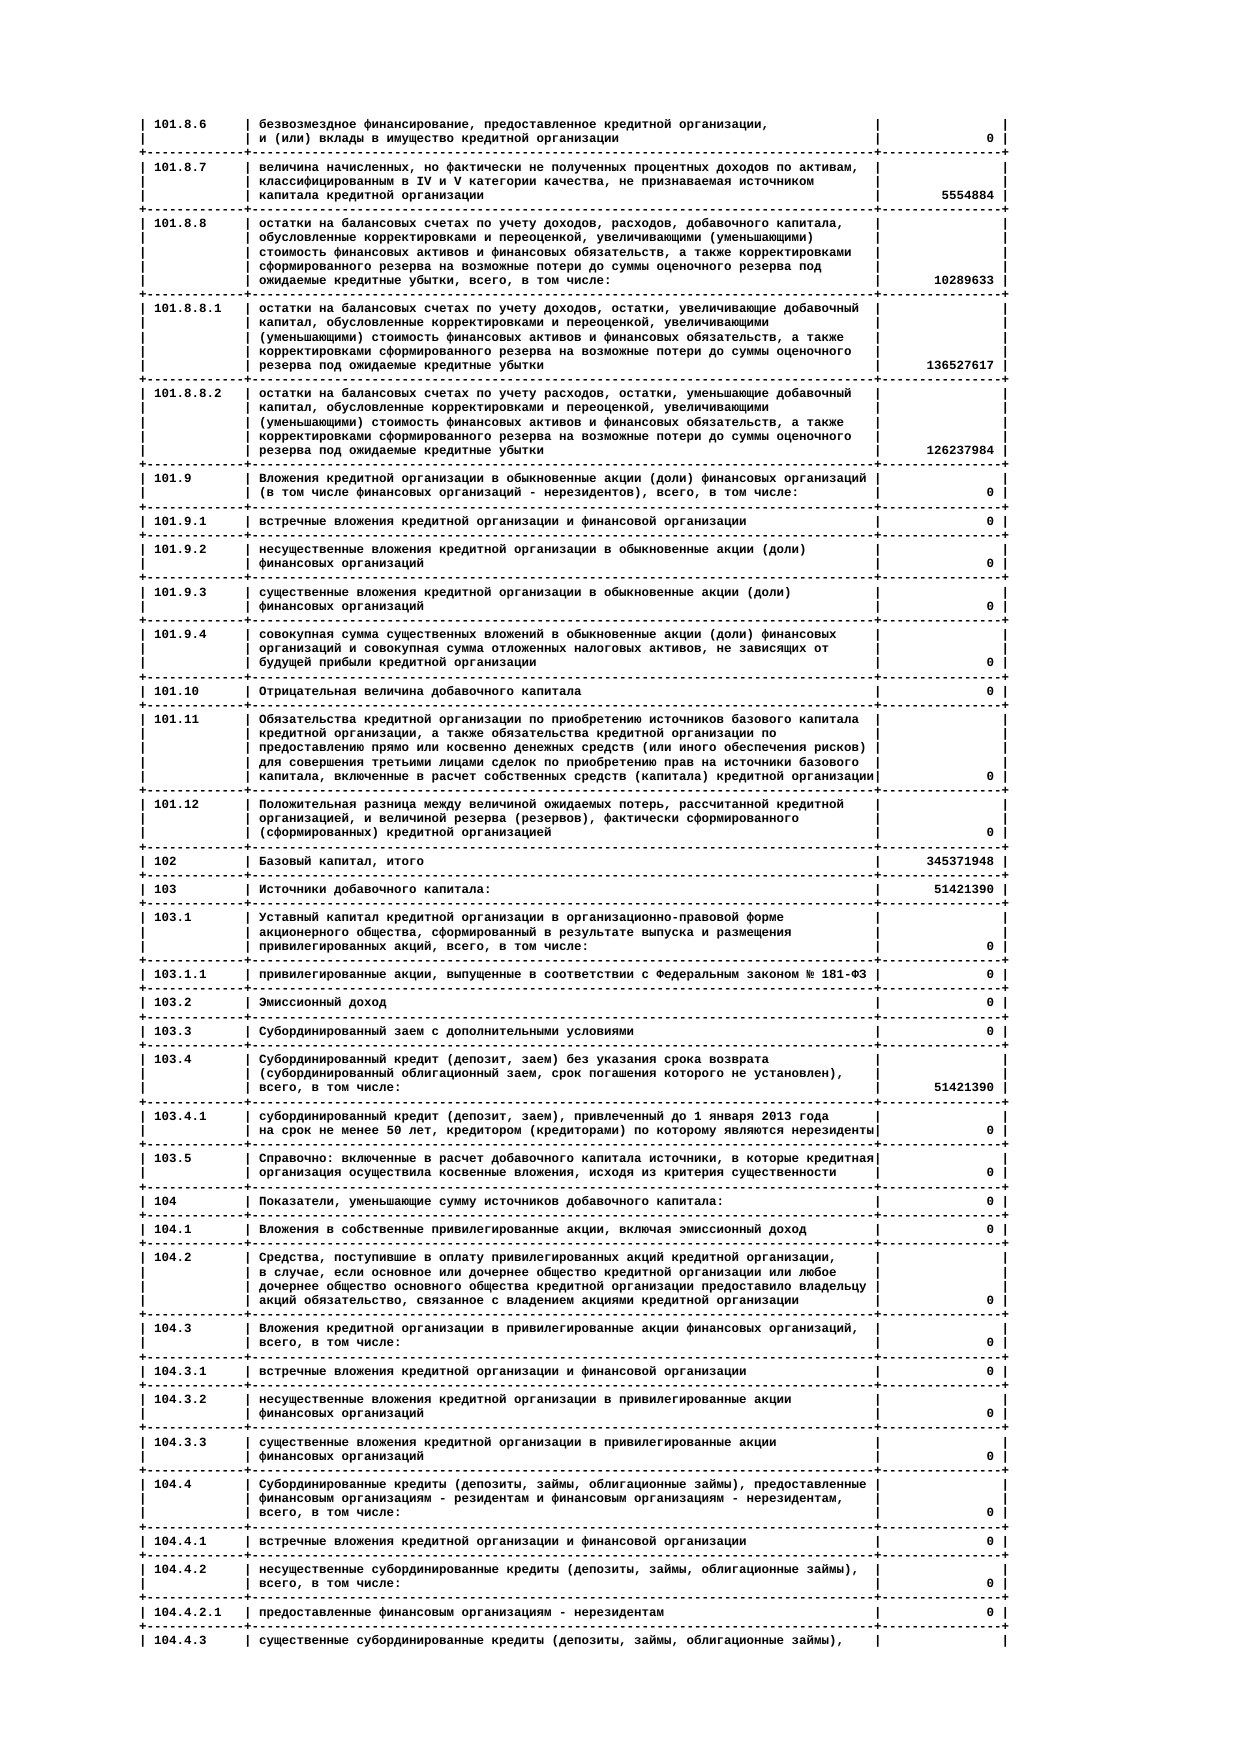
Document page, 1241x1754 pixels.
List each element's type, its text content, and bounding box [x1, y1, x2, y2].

text | 104.3.3 | существенные вложения кредитной организации в привилегированные акции | | [139, 1436, 1137, 1450]
text | | в случае, если основное или дочернее общество кредитной организации или любое | | [139, 1266, 1137, 1280]
text | | финансовых организаций | 0 | [139, 600, 1137, 614]
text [139, 1591, 1137, 1606]
text +-------------+-----------------------------------------------------------------------------------+----------------+ [139, 288, 1137, 302]
text | | (субординированный облигационный заем, срок погашения которого не установлен), | | [139, 1067, 1137, 1081]
text | | и (или) вклады в имущество кредитной организации | 0 | [139, 132, 1137, 146]
text | | капитала кредитной организации | 5554884 | [139, 189, 1137, 203]
text | | организацией, и величиной резерва (резервов), фактически сформированного | | [139, 812, 1137, 826]
text +-------------+-----------------------------------------------------------------------------------+----------------+ [139, 1138, 1137, 1152]
text | 101.9.4 | совокупная сумма существенных вложений в обыкновенные акции (доли) финансовых | | [139, 628, 1137, 642]
text | | всего, в том числе: | 51421390 | [139, 1081, 1137, 1096]
text | | классифицированным в IV и V категории качества, не признаваемая источником | | [139, 175, 1137, 189]
text | 103.5 | Справочно: включенные в расчет добавочного капитала источники, в которые кредитная| | [139, 1152, 1137, 1166]
text | 101.9 | Вложения кредитной организации в обыкновенные акции (доли) финансовых организаций | | [139, 472, 1137, 486]
text +-------------+-----------------------------------------------------------------------------------+----------------+ [139, 1549, 1137, 1563]
text | | (уменьшающими) стоимость финансовых активов и финансовых обязательств, а также | | [139, 416, 1137, 430]
text +-------------+-----------------------------------------------------------------------------------+----------------+ [139, 1209, 1137, 1223]
text | 104.4 | Субординированные кредиты (депозиты, займы, облигационные займы), предоставленные | | [139, 1478, 1137, 1492]
text | 102 | Базовый капитал, итого | 345371948 | [139, 855, 1137, 869]
text | | организаций и совокупная сумма отложенных налоговых активов, не зависящих от | | [139, 642, 1137, 656]
text | 101.9.1 | встречные вложения кредитной организации и финансовой организации | 0 | [139, 515, 1137, 529]
text | 104.2 | Средства, поступившие в оплату привилегированных акций кредитной организации, | | [139, 1251, 1137, 1266]
text +-------------+-----------------------------------------------------------------------------------+----------------+ [139, 869, 1137, 883]
text | | предоставлению прямо или косвенно денежных средств (или иного обеспечения рисков) | | [139, 741, 1137, 756]
text | 103.3 | Субординированный заем с дополнительными условиями | 0 | [139, 1025, 1137, 1039]
text | | всего, в том числе: | 0 | [139, 1577, 1137, 1591]
text | 104.4.1 | встречные вложения кредитной организации и финансовой организации | 0 | [139, 1535, 1137, 1549]
text +-------------+-----------------------------------------------------------------------------------+----------------+ [139, 897, 1137, 911]
text | | дочернее общество основного общества кредитной организации предоставило владельцу | | [139, 1280, 1137, 1294]
text +-------------+-----------------------------------------------------------------------------------+----------------+ [139, 1379, 1137, 1393]
text | | финансовых организаций | 0 | [139, 1407, 1137, 1421]
text | | резерва под ожидаемые кредитные убытки | 136527617 | [139, 359, 1137, 373]
text | | акционерного общества, сформированный в результате выпуска и размещения | | [139, 926, 1137, 940]
text | 101.9.2 | несущественные вложения кредитной организации в обыкновенные акции (доли) | | [139, 543, 1137, 557]
text | 101.8.6 | безвозмездное финансирование, предоставленное кредитной организации, | | [139, 118, 1137, 132]
text | | обусловленные корректировками и переоценкой, увеличивающими (уменьшающими) | | [139, 231, 1137, 246]
text | 101.8.8 | остатки на балансовых счетах по учету доходов, расходов, добавочного капитала, | | [139, 217, 1137, 231]
text +-------------+-----------------------------------------------------------------------------------+----------------+ [139, 1039, 1137, 1053]
text | | (сформированных) кредитной организацией | 0 | [139, 826, 1137, 841]
text | | финансовых организаций | 0 | [139, 1450, 1137, 1464]
text | 104.4.3 | существенные субординированные кредиты (депозиты, займы, облигационные займы), | | [139, 1634, 1137, 1648]
text +-------------+-----------------------------------------------------------------------------------+----------------+ [139, 614, 1137, 628]
text | | кредитной организации, а также обязательства кредитной организации по | | [139, 727, 1137, 741]
text | | стоимость финансовых активов и финансовых обязательств, а также корректировками | | [139, 246, 1137, 260]
text +-------------+-----------------------------------------------------------------------------------+----------------+ [139, 1351, 1137, 1365]
text | | капитал, обусловленные корректировками и переоценкой, увеличивающими | | [139, 316, 1137, 331]
text | | акций обязательство, связанное с владением акциями кредитной организации | 0 | [139, 1294, 1137, 1308]
text | | корректировками сформированного резерва на возможные потери до суммы оценочного | | [139, 430, 1137, 444]
text | | ожидаемые кредитные убытки, всего, в том числе: | 10289633 | [139, 274, 1137, 288]
text +-------------+-----------------------------------------------------------------------------------+----------------+ [139, 571, 1137, 586]
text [139, 146, 1137, 161]
text | 104.4.2 | несущественные субординированные кредиты (депозиты, займы, облигационные займы), | | [139, 1563, 1137, 1577]
text | | организация осуществила косвенные вложения, исходя из критерия существенности | 0 | [139, 1166, 1137, 1181]
text +-------------+-----------------------------------------------------------------------------------+----------------+ [139, 1421, 1137, 1436]
text | 103.1 | Уставный капитал кредитной организации в организационно-правовой форме | | [139, 911, 1137, 926]
text | | сформированного резерва на возможные потери до суммы оценочного резерва под | | [139, 260, 1137, 274]
text +-------------+-----------------------------------------------------------------------------------+----------------+ [139, 1521, 1137, 1535]
text | | капитал, обусловленные корректировками и переоценкой, увеличивающими | | [139, 401, 1137, 416]
text | 103.2 | Эмиссионный доход | 0 | [139, 996, 1137, 1011]
text | | капитала, включенные в расчет собственных средств (капитала) кредитной организации| 0 | [139, 770, 1137, 784]
text | | (в том числе финансовых организаций - нерезидентов), всего, в том числе: | 0 | [139, 486, 1137, 501]
text +-------------+-----------------------------------------------------------------------------------+----------------+ [139, 1308, 1137, 1322]
text | 101.9.3 | существенные вложения кредитной организации в обыкновенные акции (доли) | | [139, 586, 1137, 600]
text | 104 | Показатели, уменьшающие сумму источников добавочного капитала: | 0 | [139, 1195, 1137, 1209]
text +-------------+-----------------------------------------------------------------------------------+----------------+ [139, 954, 1137, 968]
text | 101.12 | Положительная разница между величиной ожидаемых потерь, рассчитанной кредитной | | [139, 798, 1137, 812]
text | 101.11 | Обязательства кредитной организации по приобретению источников базового капитала | | [139, 713, 1137, 727]
text | | финансовых организаций | 0 | [139, 557, 1137, 571]
text | | корректировками сформированного резерва на возможные потери до суммы оценочного | | [139, 345, 1137, 359]
text | | всего, в том числе: | 0 | [139, 1336, 1137, 1351]
text | 103 | Источники добавочного капитала: | 51421390 | [139, 883, 1137, 897]
text | | на срок не менее 50 лет, кредитором (кредиторами) по которому являются нерезиденты| 0 | [139, 1124, 1137, 1138]
text +-------------+-----------------------------------------------------------------------------------+----------------+ [139, 784, 1137, 798]
text | 104.3.1 | встречные вложения кредитной организации и финансовой организации | 0 | [139, 1365, 1137, 1379]
text | | (уменьшающими) стоимость финансовых активов и финансовых обязательств, а также | | [139, 331, 1137, 345]
text | 101.8.7 | величина начисленных, но фактически не полученных процентных доходов по активам, | | [139, 161, 1137, 175]
text +-------------+-----------------------------------------------------------------------------------+----------------+ [139, 982, 1137, 996]
text | 104.1 | Вложения в собственные привилегированные акции, включая эмиссионный доход | 0 | [139, 1223, 1137, 1237]
text +-------------+-----------------------------------------------------------------------------------+----------------+ [139, 203, 1137, 217]
text | | резерва под ожидаемые кредитные убытки | 126237984 | [139, 444, 1137, 458]
text | 103.4 | Субординированный кредит (депозит, заем) без указания срока возврата | | [139, 1053, 1137, 1067]
text +-------------+-----------------------------------------------------------------------------------+----------------+ [139, 1464, 1137, 1478]
text | | для совершения третьими лицами сделок по приобретению прав на источники базового | | [139, 756, 1137, 770]
text +-------------+-----------------------------------------------------------------------------------+----------------+ [139, 373, 1137, 387]
text +-------------+-----------------------------------------------------------------------------------+----------------+ [139, 699, 1137, 713]
text | | финансовым организациям - резидентам и финансовым организациям - нерезидентам, | | [139, 1492, 1137, 1506]
text +-------------+-----------------------------------------------------------------------------------+----------------+ [139, 1011, 1137, 1025]
text +-------------+-----------------------------------------------------------------------------------+----------------+ [139, 1237, 1137, 1251]
text +-------------+-----------------------------------------------------------------------------------+----------------+ [139, 1181, 1137, 1195]
text +-------------+-----------------------------------------------------------------------------------+----------------+ [139, 529, 1137, 543]
text +-------------+-----------------------------------------------------------------------------------+----------------+ [139, 458, 1137, 472]
text | 103.1.1 | привилегированные акции, выпущенные в соответствии с Федеральным законом № 181-ФЗ | 0 | [139, 968, 1137, 982]
text +-------------+-----------------------------------------------------------------------------------+----------------+ [139, 671, 1137, 685]
text | 104.3.2 | несущественные вложения кредитной организации в привилегированные акции | | [139, 1393, 1137, 1407]
text | 103.4.1 | субординированный кредит (депозит, заем), привлеченный до 1 января 2013 года | | [139, 1110, 1137, 1124]
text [139, 1620, 1137, 1634]
text | 104.3 | Вложения кредитной организации в привилегированные акции финансовых организаций, | | [139, 1322, 1137, 1336]
text +-------------+-----------------------------------------------------------------------------------+----------------+ [139, 501, 1137, 515]
text | | привилегированных акций, всего, в том числе: | 0 | [139, 940, 1137, 954]
text | | будущей прибыли кредитной организации | 0 | [139, 656, 1137, 671]
text | 101.8.8.1 | остатки на балансовых счетах по учету доходов, остатки, увеличивающие добавочный | | [139, 302, 1137, 316]
text | 101.10 | Отрицательная величина добавочного капитала | 0 | [139, 685, 1137, 699]
text | | всего, в том числе: | 0 | [139, 1506, 1137, 1521]
text +-------------+-----------------------------------------------------------------------------------+----------------+ [139, 841, 1137, 855]
text +-------------+-----------------------------------------------------------------------------------+----------------+ [139, 1096, 1137, 1110]
text | 104.4.2.1 | предоставленные финансовым организациям - нерезидентам | 0 | [139, 1606, 1137, 1620]
text | 101.8.8.2 | остатки на балансовых счетах по учету расходов, остатки, уменьшающие добавочный | | [139, 387, 1137, 401]
